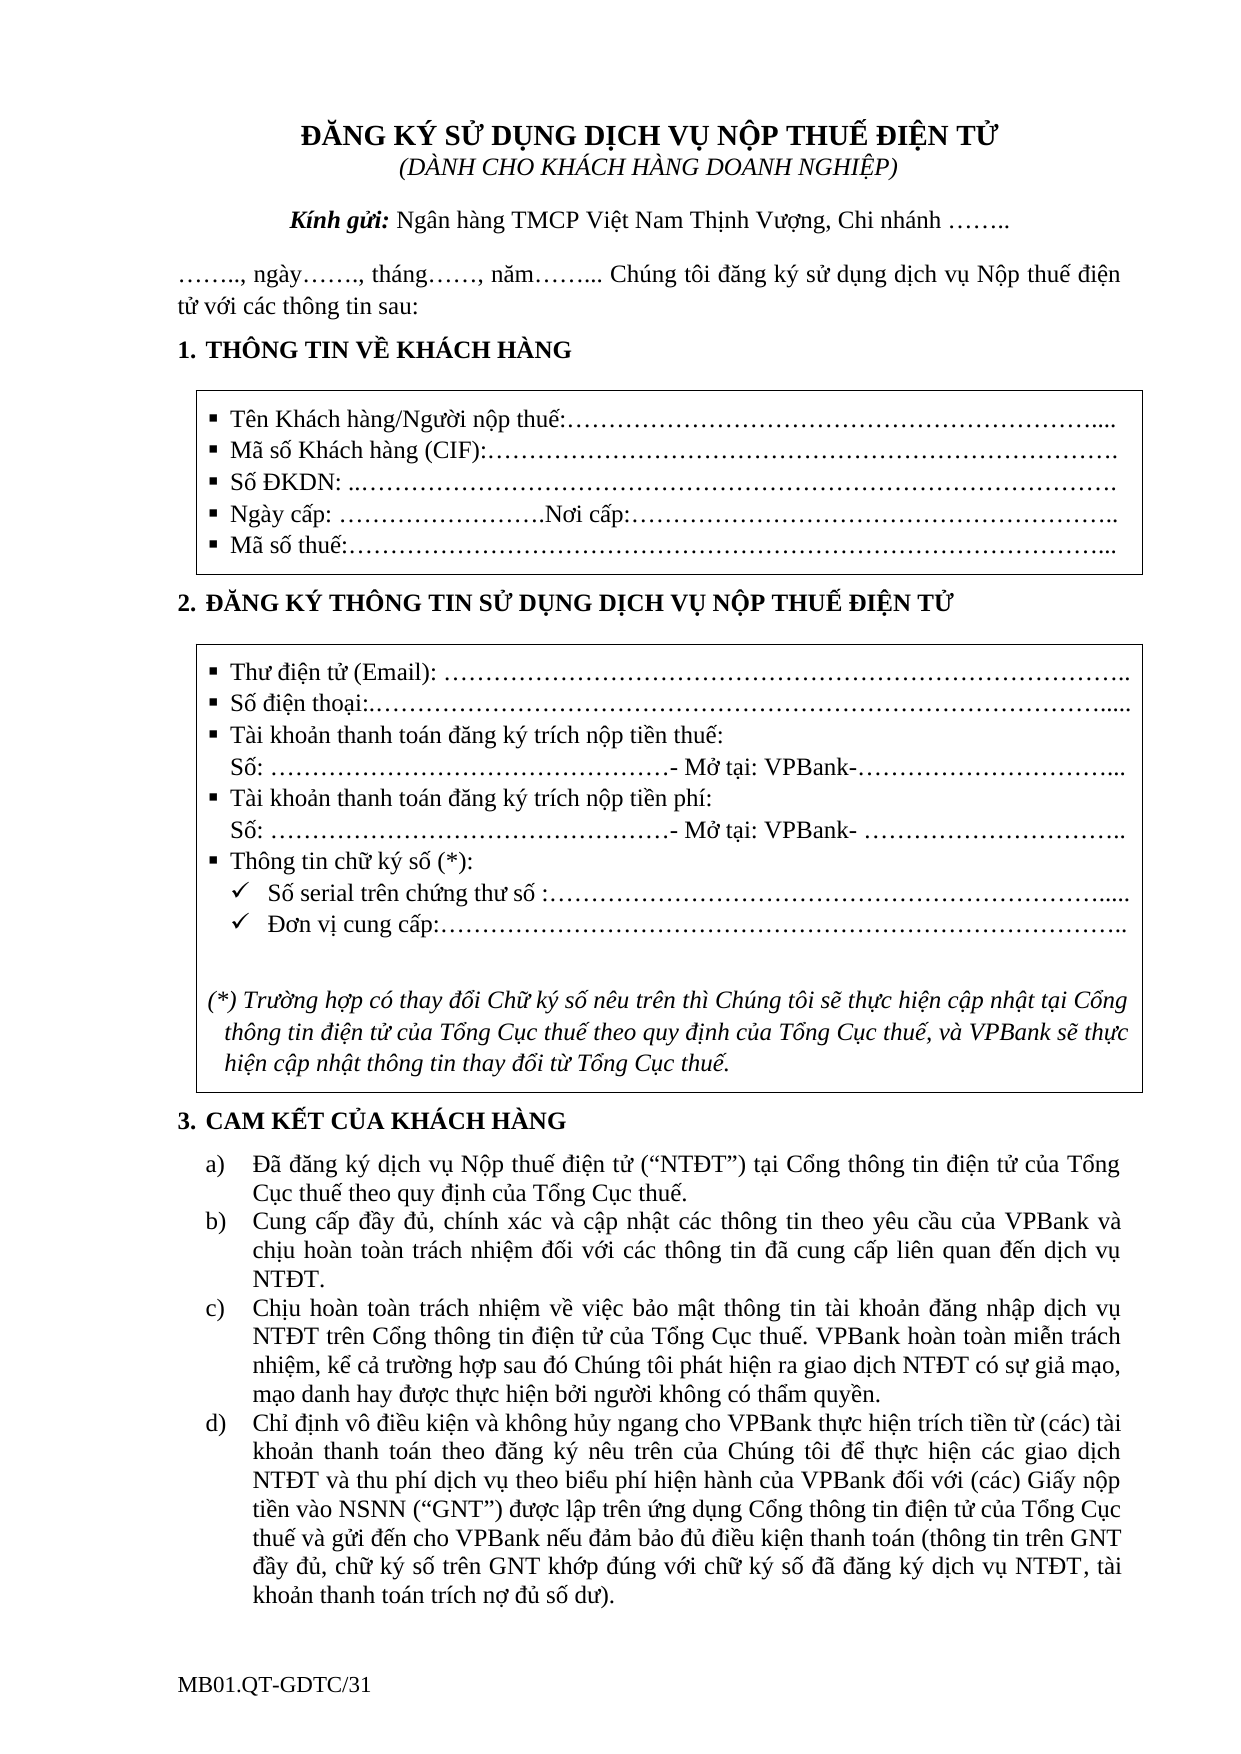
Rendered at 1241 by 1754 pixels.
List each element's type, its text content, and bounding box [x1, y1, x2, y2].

table_header Tên Khách hàng/Người nộp thuế:……………………………………………………….... Mã số Khách hàng (CIF):…………………………………………………………………. Số ĐKDN: ..………………………………………………………………………………. Ngày cấp: …………………….Nơi cấp:………………………………………………….. Mã số thuế:………………………………………………………………………………... [197, 391, 1142, 574]
text …….., ngày……., tháng……, năm……... Chúng tôi đăng ký sử dụng dịch vụ Nộp thuế điện tử với các thông tin sau: [177, 259, 1122, 319]
list Chịu hoàn toàn trách nhiệm về việc bảo mật thông tin tài khoản đăng nhập dịch vụ NTĐT trên Cổng thông tin điện tử của Tổng Cục thuế. VPBank hoàn toàn miễn trách nhiệm, kể cả trường hợp sau đó Chúng tôi phát hiện ra giao dịch NTĐT có sự giả mạo, mạo danh hay được thực hiện bởi người không có thẩm quyền. [205, 1293, 1122, 1408]
list ĐĂNG KÝ THÔNG TIN SỬ DỤNG DỊCH VỤ NỘP THUẾ ĐIỆN TỬ [177, 588, 1122, 617]
list Đã đăng ký dịch vụ Nộp thuế điện tử (“NTĐT”) tại Cổng thông tin điện tử của Tổng Cục thuế theo quy định của Tổng Cục thuế. [205, 1149, 1122, 1206]
list CAM KẾT CỦA KHÁCH HÀNG [177, 1106, 1122, 1134]
list Cung cấp đầy đủ, chính xác và cập nhật các thông tin theo yêu cầu của VPBank và chịu hoàn toàn trách nhiệm đối với các thông tin đã cung cấp liên quan đến dịch vụ NTĐT. [205, 1206, 1122, 1293]
table_header Thư điện tử (Email): ……………………………………………………………………….. Số điện thoại:.……………………………………………………………………………..... Tài khoản thanh toán đăng ký trích nộp tiền thuế: Số: …………………………………………- Mở tại: VPBank-…………………………... Tài khoản thanh toán đăng ký trích nộp tiền phí: Số: …………………………………………- Mở tại: VPBank- ………………………….. Thông tin chữ ký số (*): Số serial trên chứng thư số :…………………………………………………………..... Đơn vị cung cấp:……………………………………………………………………….. (*) Trường hợp có thay đổi Chữ ký số nêu trên thì Chúng tôi sẽ thực hiện cập nhật tại Cổng thông tin điện tử của Tổng Cục thuế theo quy định của Tổng Cục thuế, và VPBank sẽ thực hiện cập nhật thông tin thay đổi từ Tổng Cục thuế. [197, 645, 1142, 1092]
text (DÀNH CHO KHÁCH HÀNG DOANH NGHIỆP) [177, 152, 1122, 180]
list Chỉ định vô điều kiện và không hủy ngang cho VPBank thực hiện trích tiền từ (các) tài khoản thanh toán theo đăng ký nêu trên của Chúng tôi để thực hiện các giao dịch NTĐT và thu phí dịch vụ theo biểu phí hiện hành của VPBank đối với (các) Giấy nộp tiền vào NSNN (“GNT”) được lập trên ứng dụng Cổng thông tin điện tử của Tổng Cục thuế và gửi đến cho VPBank nếu đảm bảo đủ điều kiện thanh toán (thông tin trên GNT đầy đủ, chữ ký số trên GNT khớp đúng với chữ ký số đã đăng ký dịch vụ NTĐT, tài khoản thanh toán trích nợ đủ số dư). [205, 1408, 1122, 1609]
list THÔNG TIN VỀ KHÁCH HÀNG [177, 335, 1122, 363]
text ĐĂNG KÝ SỬ DỤNG DỊCH VỤ NỘP THUẾ ĐIỆN TỬ [177, 118, 1122, 152]
text Kính gửi: Ngân hàng TMCP Việt Nam Thịnh Vượng, Chi nhánh …….. [177, 205, 1122, 234]
